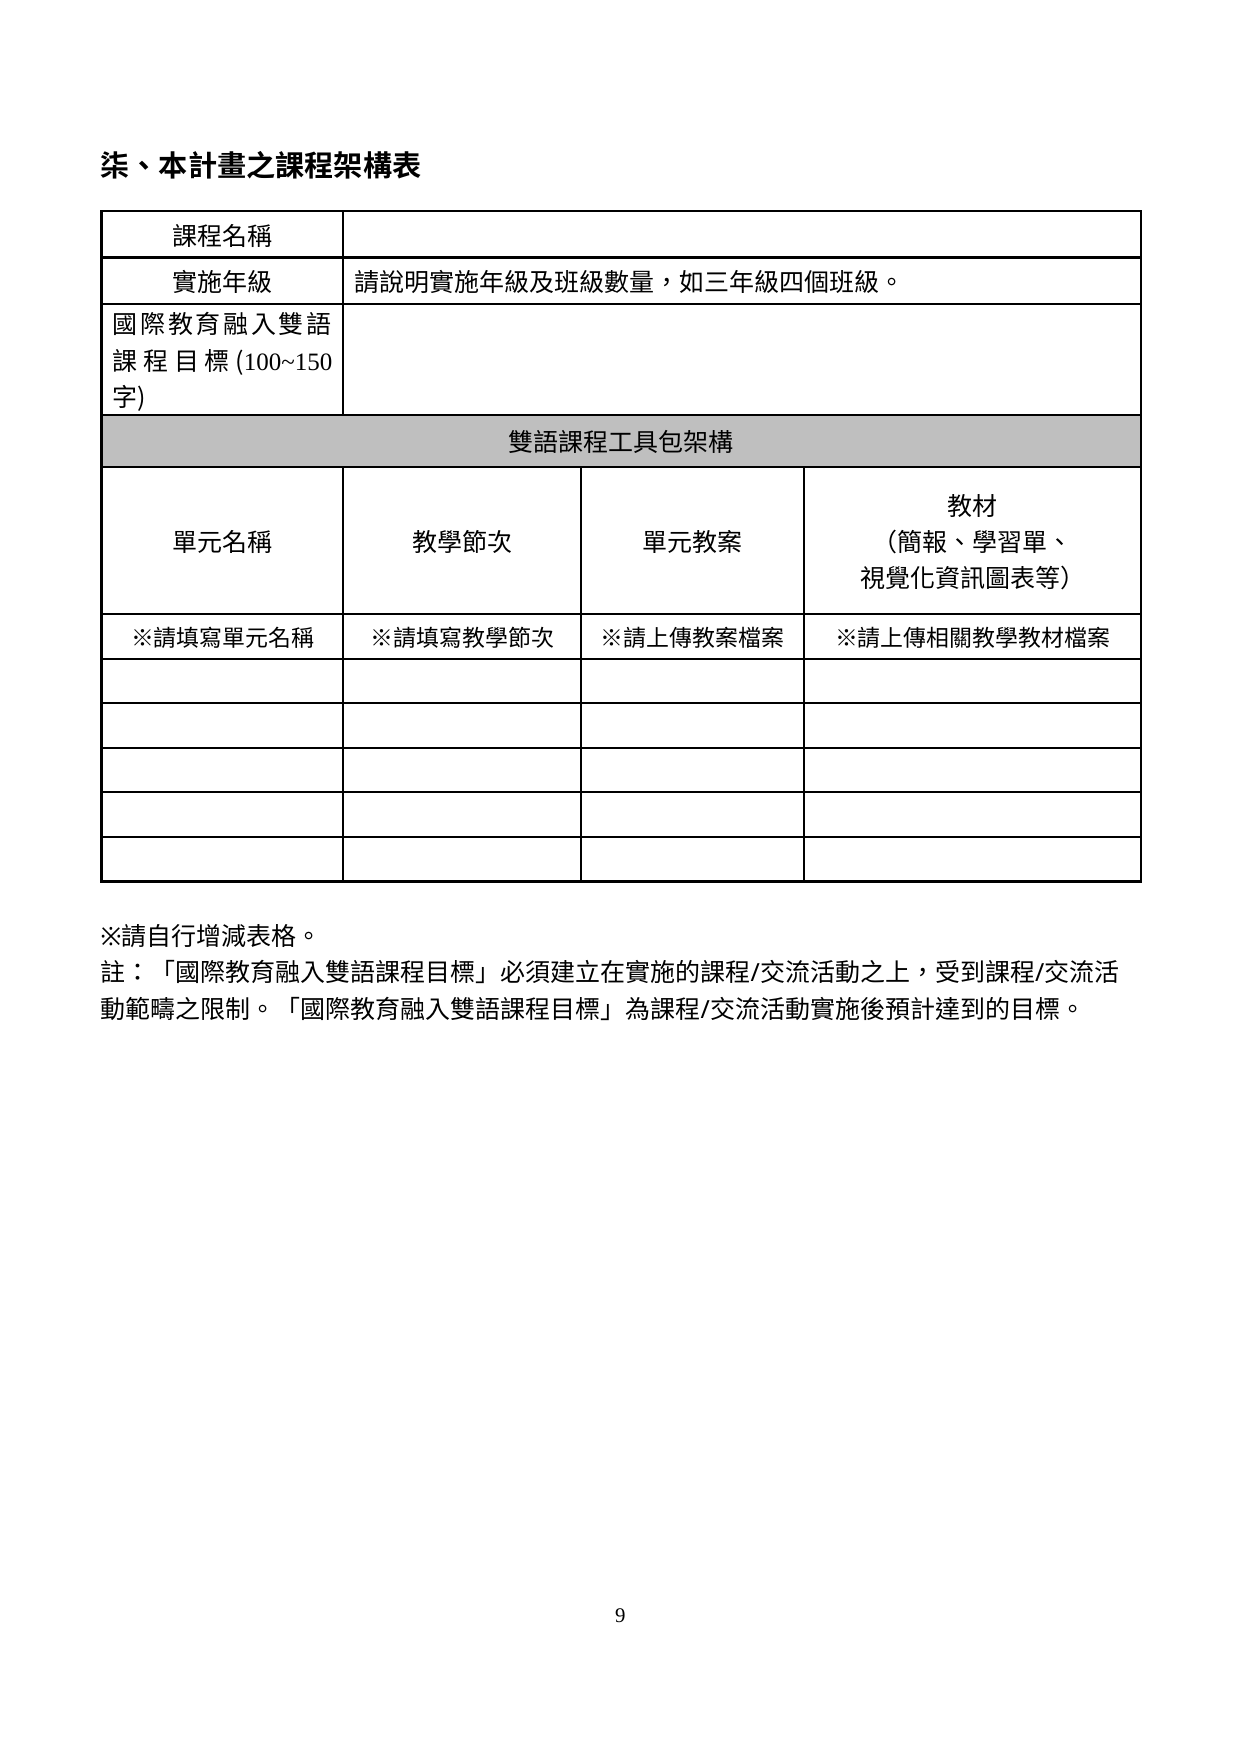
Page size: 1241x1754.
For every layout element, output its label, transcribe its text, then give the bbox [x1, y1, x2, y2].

table_cell 雙語課程工具包架構 [103, 416, 1140, 466]
list 本計畫之課程架構表 [100, 143, 1140, 185]
table_cell 實施年級 [103, 259, 342, 303]
table_cell [103, 660, 342, 702]
table_cell [344, 305, 1140, 413]
table_cell [344, 793, 580, 836]
table_cell [344, 838, 580, 880]
table_cell ※請上傳教案檔案 [582, 615, 803, 657]
text ※請自行增減表格。 [100, 917, 1140, 953]
table_cell 教材 （簡報、學習單、 視覺化資訊圖表等） [805, 468, 1140, 613]
table_header [344, 212, 1140, 256]
table_cell [103, 793, 342, 836]
table_cell [103, 838, 342, 880]
table_cell 請說明實施年級及班級數量，如三年級四個班級。 [344, 259, 1140, 303]
table_cell [805, 749, 1140, 791]
table_cell ※請上傳相關教學教材檔案 [805, 615, 1140, 657]
table_cell [805, 793, 1140, 836]
table_cell [582, 838, 803, 880]
table_cell [344, 749, 580, 791]
table_cell [344, 704, 580, 747]
table_cell [582, 793, 803, 836]
table_cell [103, 704, 342, 747]
table_header 課程名稱 [103, 212, 342, 256]
table_cell [805, 660, 1140, 702]
table_cell ※請填寫單元名稱 [103, 615, 342, 657]
table_cell [344, 660, 580, 702]
table_cell [103, 749, 342, 791]
table_cell [582, 749, 803, 791]
table_cell 教學節次 [344, 468, 580, 613]
table_cell [805, 838, 1140, 880]
text 註：「國際教育融入雙語課程目標」必須建立在實施的課程/交流活動之上，受到課程/交流活動範疇之限制。「國際教育融入雙語課程目標」為課程/交流活動實施後預計達到的目標。 [100, 953, 1140, 1025]
table_cell ※請填寫教學節次 [344, 615, 580, 657]
table_cell 國際教育融入雙語課程目標(100~150字) [103, 305, 342, 413]
table_cell [582, 660, 803, 702]
table_cell [582, 704, 803, 747]
table_cell 單元名稱 [103, 468, 342, 613]
table_cell 單元教案 [582, 468, 803, 613]
table_cell [805, 704, 1140, 747]
